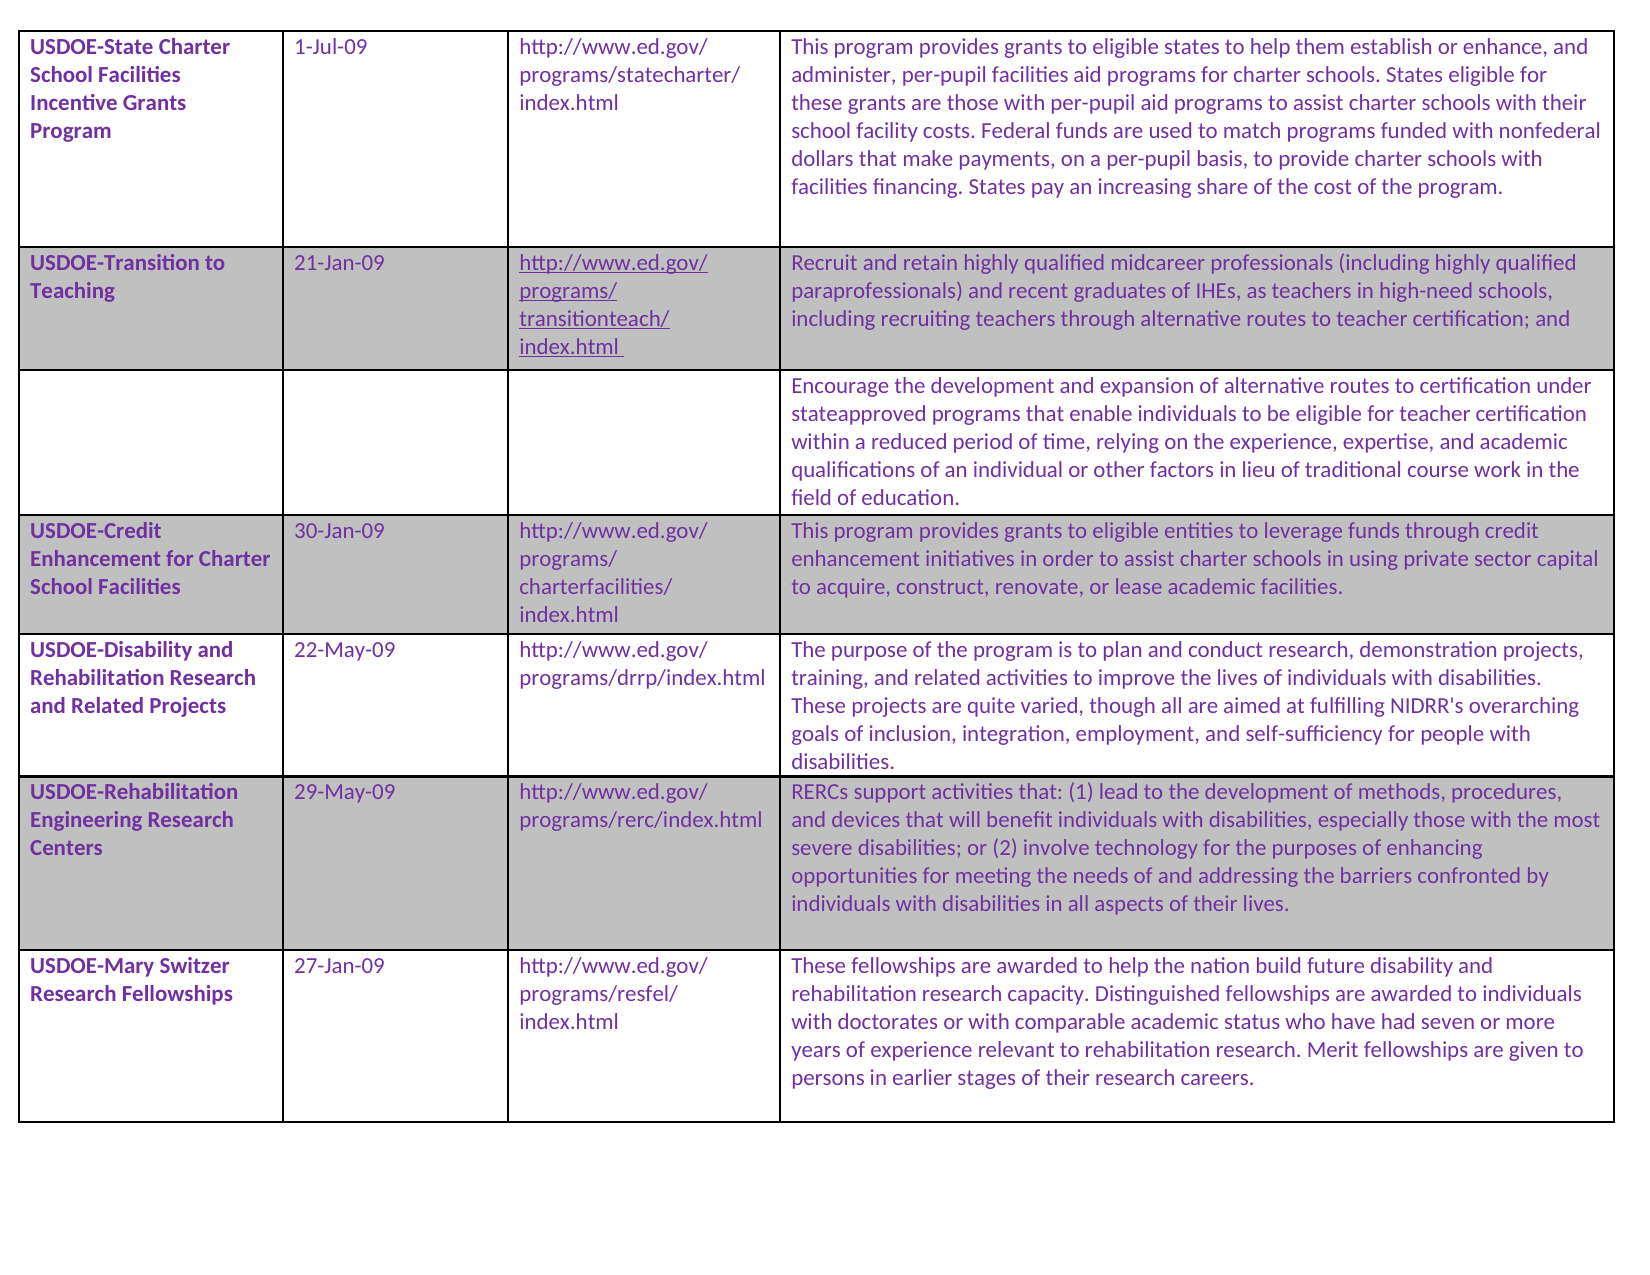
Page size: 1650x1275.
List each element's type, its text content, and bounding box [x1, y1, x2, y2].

table_cell 29-May-09 [284, 778, 507, 949]
table_cell This program provides grants to eligible entities to leverage funds through credit enhancement initiatives in order to assist charter schools in using private sector capital to acquire, construct, renovate, or lease academic facilities. [781, 516, 1613, 633]
table_cell http://www.ed.gov/programs/statecharter/index.html [509, 32, 779, 246]
table_cell This program provides grants to eligible states to help them establish or enhance, and administer, per-pupil facilities aid programs for charter schools. States eligible for these grants are those with per-pupil aid programs to assist charter schools with their school facility costs. Federal funds are used to match programs funded with nonfederal dollars that make payments, on a per-pupil basis, to provide charter schools with facilities financing. States pay an increasing share of the cost of the program. [781, 32, 1613, 246]
table_cell 22-May-09 [284, 635, 507, 775]
table_cell The purpose of the program is to plan and conduct research, demonstration projects, training, and related activities to improve the lives of individuals with disabilities. These projects are quite varied, though all are aimed at fulfilling NIDRR's overarching goals of inclusion, integration, employment, and self-sufficiency for people with disabilities. [781, 635, 1613, 775]
table_cell USDOE-Mary Switzer Research Fellowships [20, 951, 282, 1121]
table_cell http://www.ed.gov/programs/transitionteach/index.html [509, 248, 779, 369]
table_cell USDOE-Rehabilitation Engineering Research Centers [20, 778, 282, 949]
table_cell http://www.ed.gov/programs/charterfacilities/index.html [509, 516, 779, 633]
table_cell USDOE-Disability and Rehabilitation Research and Related Projects [20, 635, 282, 775]
table_cell 30-Jan-09 [284, 516, 507, 633]
table_cell Encourage the development and expansion of alternative routes to certification under stateapproved programs that enable individuals to be eligible for teacher certification within a reduced period of time, relying on the experience, expertise, and academic qualifications of an individual or other factors in lieu of traditional course work in the field of education. [781, 371, 1613, 514]
table_cell 1-Jul-09 [284, 32, 507, 246]
table_cell [20, 371, 282, 514]
table_cell http://www.ed.gov/programs/drrp/index.html [509, 635, 779, 775]
table_cell http://www.ed.gov/programs/resfel/index.html [509, 951, 779, 1121]
table_cell These fellowships are awarded to help the nation build future disability and rehabilitation research capacity. Distinguished fellowships are awarded to individuals with doctorates or with comparable academic status who have had seven or more years of experience relevant to rehabilitation research. Merit fellowships are given to persons in earlier stages of their research careers. [781, 951, 1613, 1121]
table_cell USDOE-Credit Enhancement for Charter School Facilities [20, 516, 282, 633]
table_cell RERCs support activities that: (1) lead to the development of methods, procedures, and devices that will benefit individuals with disabilities, especially those with the most severe disabilities; or (2) involve technology for the purposes of enhancing opportunities for meeting the needs of and addressing the barriers confronted by individuals with disabilities in all aspects of their lives. [781, 778, 1613, 949]
table_cell 27-Jan-09 [284, 951, 507, 1121]
table_cell [284, 371, 507, 514]
table_cell USDOE-Transition to Teaching [20, 248, 282, 369]
table_cell 21-Jan-09 [284, 248, 507, 369]
table_cell USDOE-State Charter School Facilities Incentive Grants Program [20, 32, 282, 246]
table_cell http://www.ed.gov/programs/rerc/index.html [509, 778, 779, 949]
table_cell [509, 371, 779, 514]
table_cell Recruit and retain highly qualified midcareer professionals (including highly qualified paraprofessionals) and recent graduates of IHEs, as teachers in high-need schools, including recruiting teachers through alternative routes to teacher certification; and [781, 248, 1613, 369]
